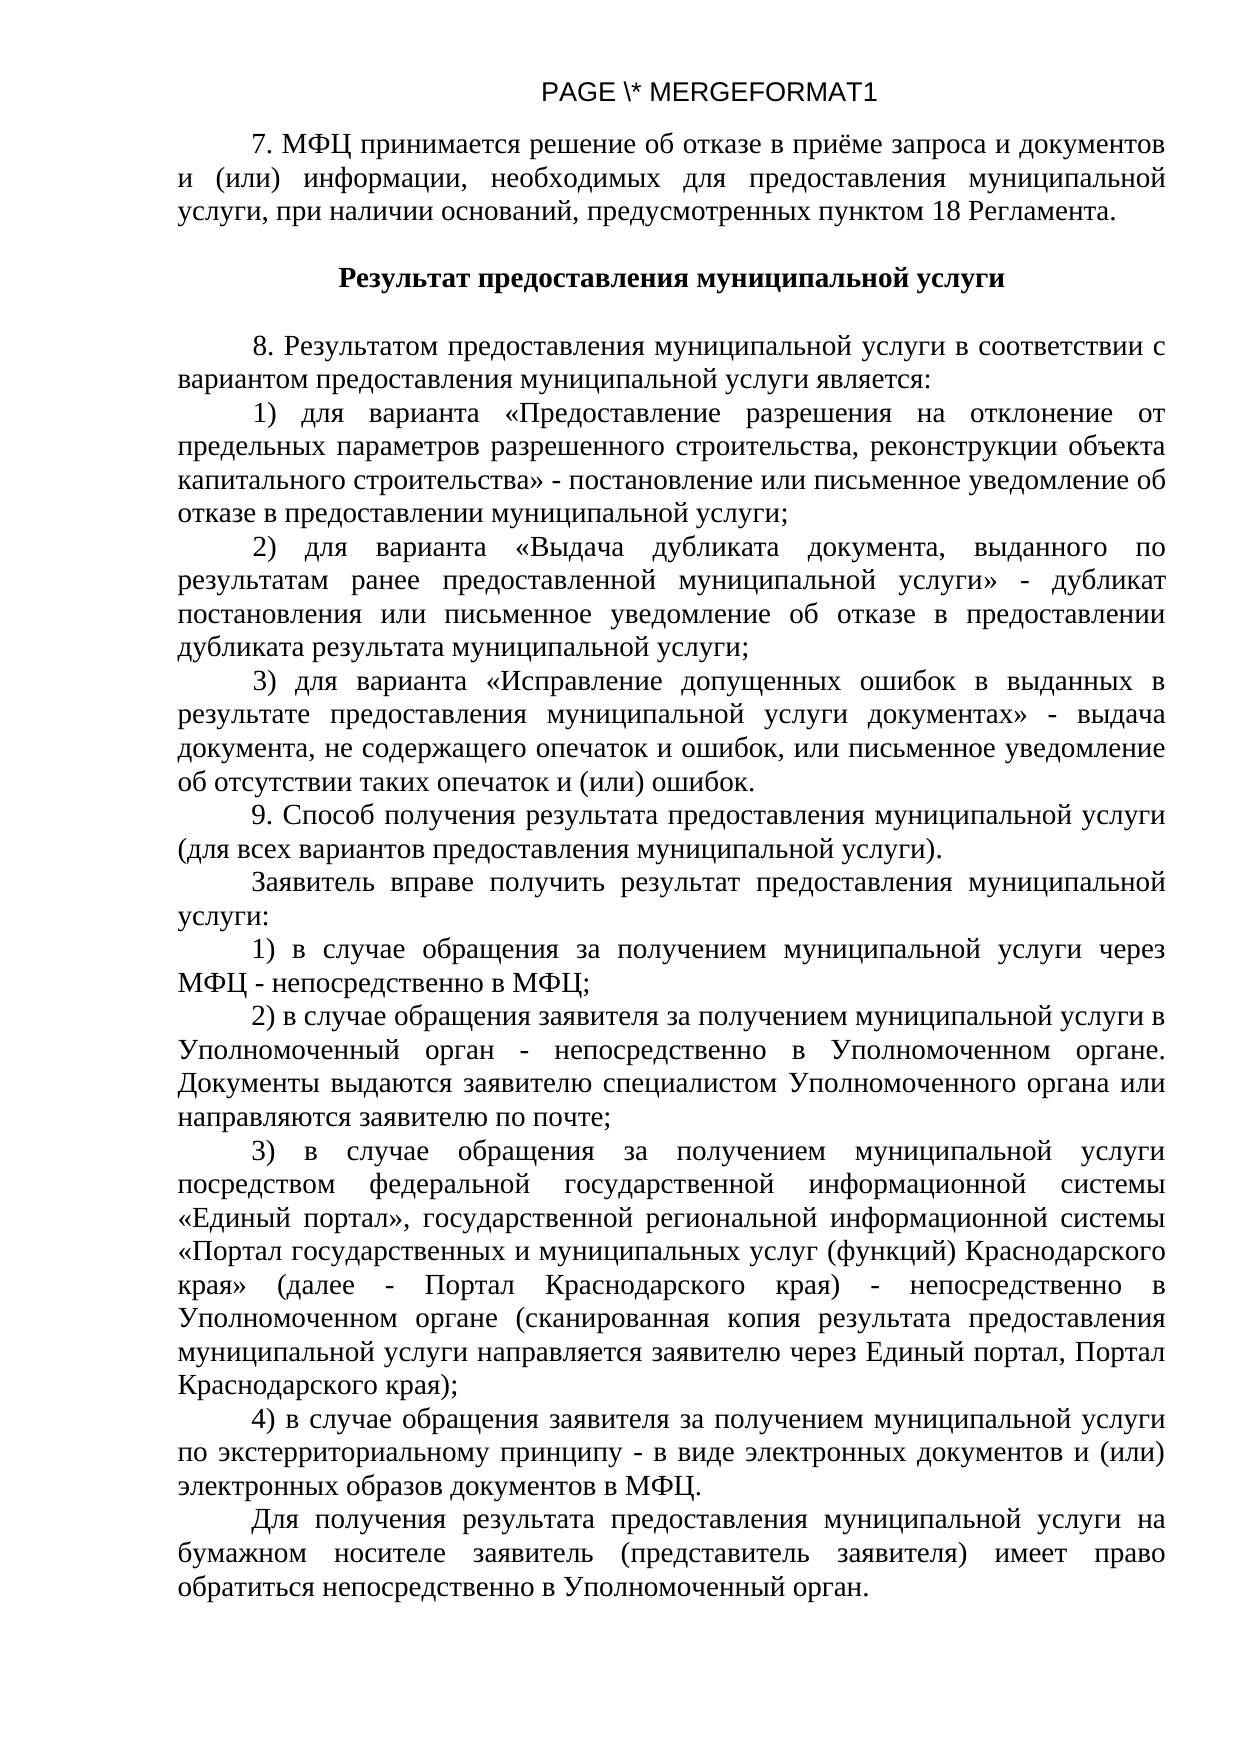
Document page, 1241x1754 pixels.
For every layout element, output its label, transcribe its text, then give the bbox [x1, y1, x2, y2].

text 2) для варианта «Выдача дубликата документа, выданного по результатам ранее предоставленной муниципальной услуги» - дубликат постановления или письменное уведомление об отказе в предоставлении дубликата результата муниципальной услуги; [177, 529, 1166, 663]
text 1) для варианта «Предоставление разрешения на отклонение от предельных параметров разрешенного строительства, реконструкции объекта капитального строительства» - постановление или письменное уведомление об отказе в предоставлении муниципальной услуги; [177, 395, 1166, 529]
text 3) для варианта «Исправление допущенных ошибок в выданных в результате предоставления муниципальной услуги документах» - выдача документа, не содержащего опечаток и ошибок, или письменное уведомление об отсутствии таких опечаток и (или) ошибок. [177, 663, 1166, 797]
text 7. МФЦ принимается решение об отказе в приёме запроса и документов и (или) информации, необходимых для предоставления муниципальной услуги, при наличии оснований, предусмотренных пунктом 18 Регламента. [177, 126, 1166, 227]
text 9. Способ получения результата предоставления муниципальной услуги (для всех вариантов предоставления муниципальной услуги). [177, 797, 1166, 864]
text Результат предоставления муниципальной услуги [177, 261, 1166, 294]
text 8. Результатом предоставления муниципальной услуги в соответствии с вариантом предоставления муниципальной услуги является: [177, 328, 1166, 395]
text 4) в случае обращения заявителя за получением муниципальной услуги по экстерриториальному принципу - в виде электронных документов и (или) электронных образов документов в МФЦ. [177, 1401, 1166, 1502]
text 3) в случае обращения за получением муниципальной услуги посредством федеральной государственной информационной системы «Единый портал», государственной региональной информационной системы «Портал государственных и муниципальных услуг (функций) Краснодарского края» (далее - Портал Краснодарского края) - непосредственно в Уполномоченном органе (сканированная копия результата предоставления муниципальной услуги направляется заявителю через Единый портал, Портал Краснодарского края); [177, 1133, 1166, 1401]
text Для получения результата предоставления муниципальной услуги на бумажном носителе заявитель (представитель заявителя) имеет право обратиться непосредственно в Уполномоченный орган. [177, 1502, 1166, 1602]
text Заявитель вправе получить результат предоставления муниципальной услуги: [177, 864, 1166, 931]
text 2) в случае обращения заявителя за получением муниципальной услуги в Уполномоченный орган - непосредственно в Уполномоченном органе. Документы выдаются заявителю специалистом Уполномоченного органа или направляются заявителю по почте; [177, 998, 1166, 1133]
text 1) в случае обращения за получением муниципальной услуги через МФЦ - непосредственно в МФЦ; [177, 931, 1166, 998]
